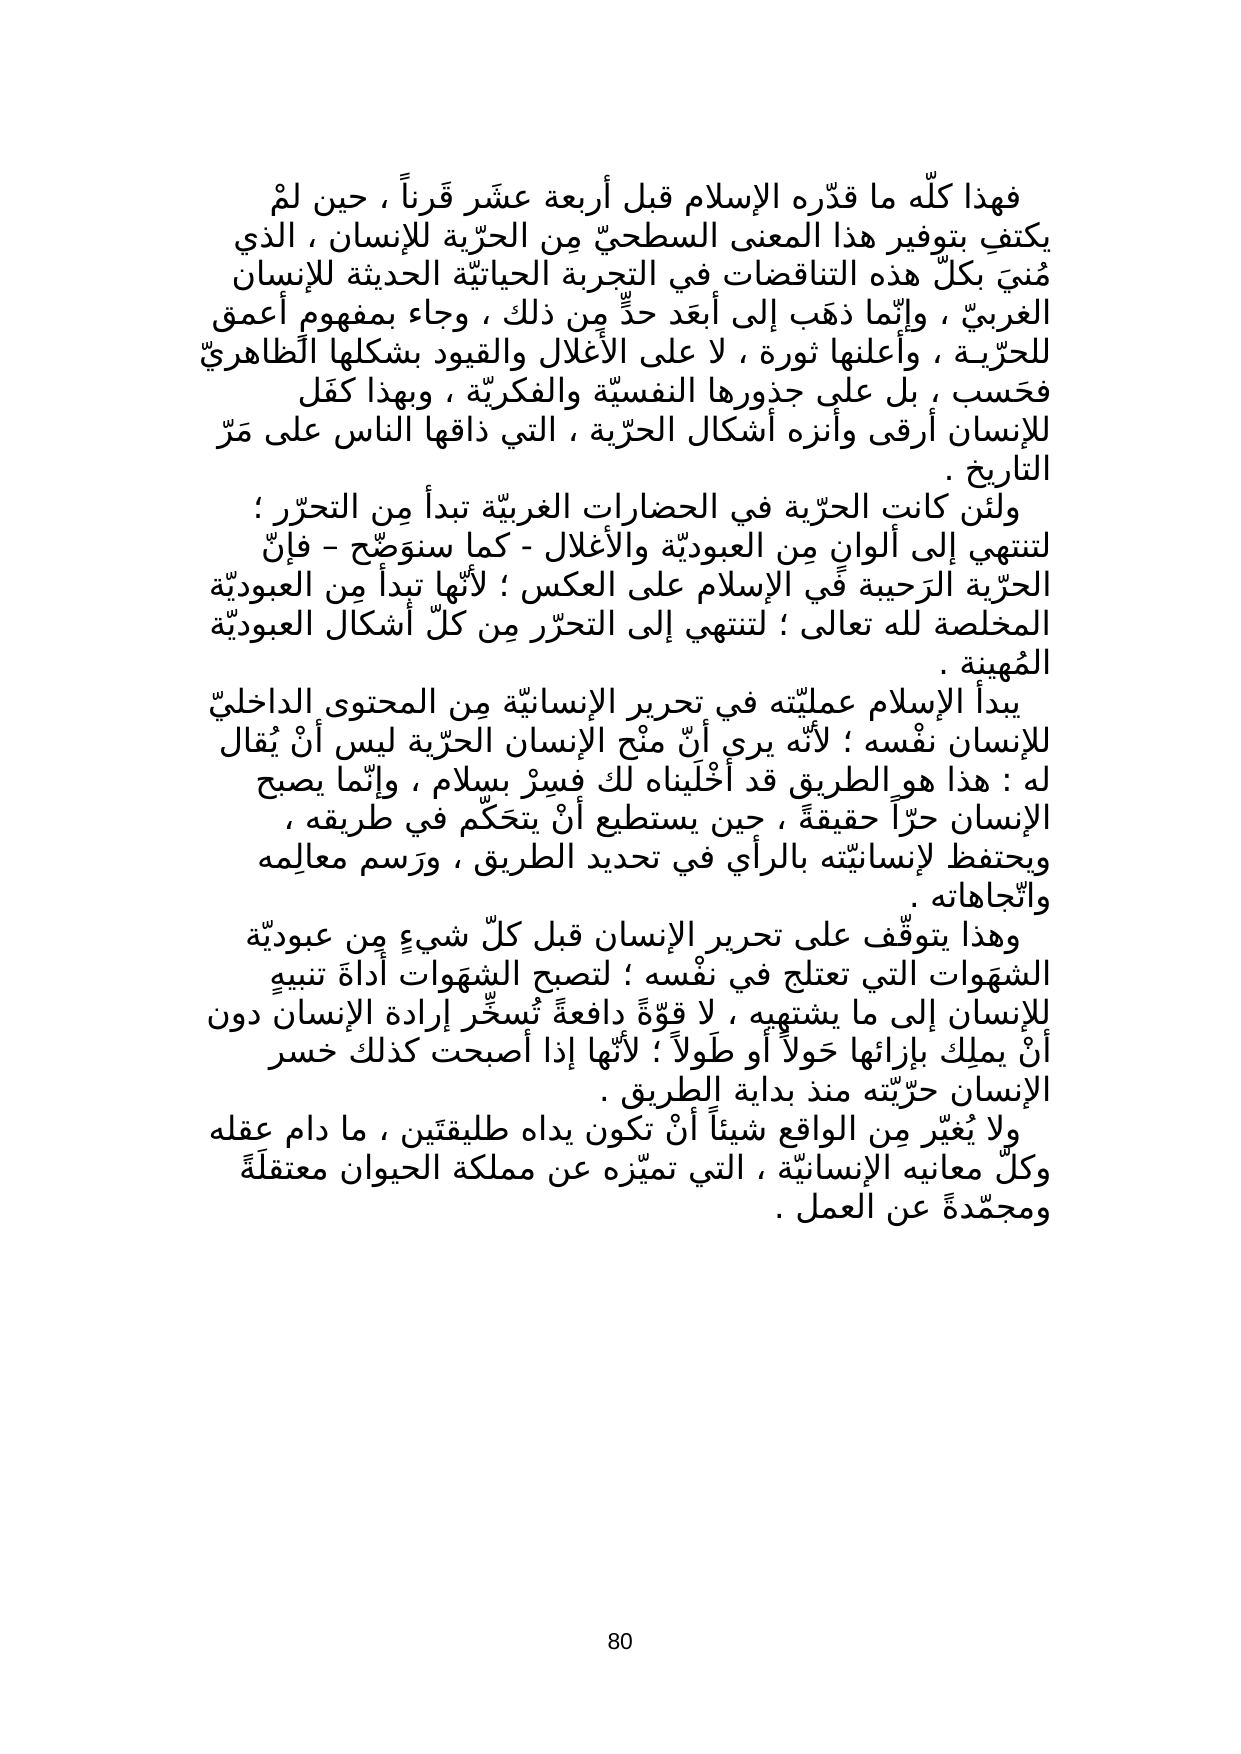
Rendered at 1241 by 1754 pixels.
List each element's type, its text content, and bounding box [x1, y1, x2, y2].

text يبدأ الإسلام عمليّته في تحرير الإنسانيّة مِن المحتوى الداخليّ للإنسان نفْسه ؛ لأنّه يرى أنّ منْح الإنسان الحرّية ليس أنْ يُقال له : هذا هو الطريق قد أخْلَيناه لك فسِرْ بسلام ، وإنّما يصبح الإنسان حرّاً حقيقةً ، حين يستطيع أنْ يتحَكّم في طريقه ، ويحتفظ لإنسانيّته بالرأي في تحديد الطريق ، ورَسم معالِمه واتّجاهاته . [189, 682, 1051, 915]
text فهذا كلّه ما قدّره الإسلام قبل أربعة عشَر قَرناً ، حين لمْ يكتفِ بتوفير هذا المعنى السطحيّ مِن الحرّية للإنسان ، الذي مُنيَ بكلّ هذه التناقضات في التجربة الحياتيّة الحديثة للإنسان الغربيّ ، وإنّما ذهَب إلى أبعَد حدٍّ مِن ذلك ، وجاء بمفهومٍ أعمق للحرّيـة ، وأعلنها ثورة ، لا على الأغلال والقيود بشكلها الظاهريّ فحَسب ، بل على جذورها النفسيّة والفكريّة ، وبهذا كفَل للإنسان أرقى وأنزه أشكال الحرّية ، التي ذاقها الناس على مَرّ التاريخ . [189, 177, 1051, 488]
text ولا يُغيّر مِن الواقع شيئاً أنْ تكون يداه طليقتَين ، ما دام عقله وكلّ معانيه الإنسانيّة ، التي تميّزه عن مملكة الحيوان معتقلَةً ومجمّدةً عن العمل . [189, 1110, 1051, 1226]
text ولئن كانت الحرّية في الحضارات الغربيّة تبدأ مِن التحرّر ؛ لتنتهي إلى ألوانٍ مِن العبوديّة والأغلال - كما سنوَضّح – فإنّ الحرّية الرَحيبة في الإسلام على العكس ؛ لأنّها تبدأ مِن العبوديّة المخلصة لله تعالى ؛ لتنتهي إلى التحرّر مِن كلّ أشكال العبوديّة المُهينة . [189, 488, 1051, 682]
text وهذا يتوقّف على تحرير الإنسان قبل كلّ شيءٍ مِن عبوديّة الشهَوات التي تعتلج في نفْسه ؛ لتصبح الشهَوات أداةَ تنبيهٍ للإنسان إلى ما يشتهيه ، لا قوّةً دافعةً تُسخِّر إرادة الإنسان دون أنْ يملِك بإزائها حَولاً أو طَولاً ؛ لأنّها إذا أصبحت كذلك خسر الإنسان حرّيّته منذ بداية الطريق . [189, 915, 1051, 1110]
